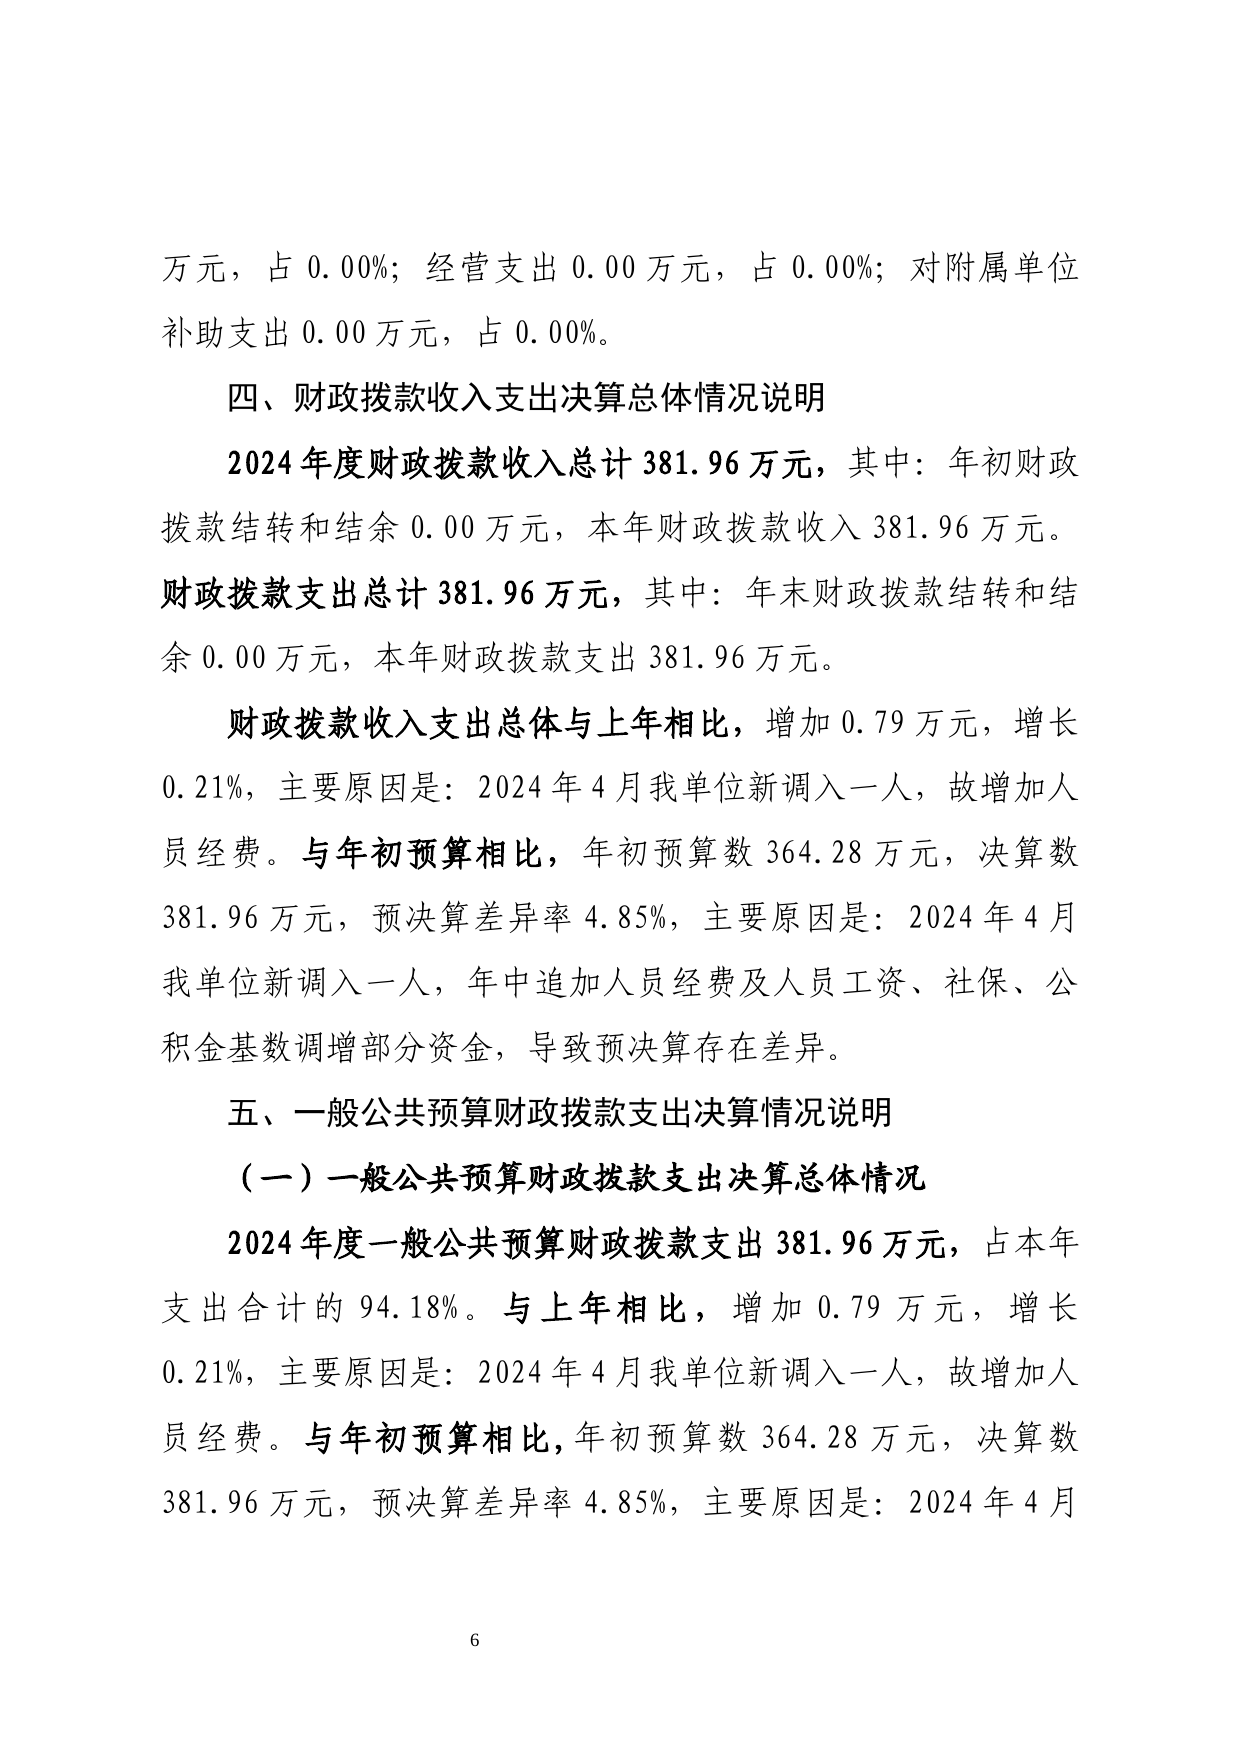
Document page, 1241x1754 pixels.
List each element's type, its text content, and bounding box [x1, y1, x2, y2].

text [159, 233, 1081, 363]
text （一）一般公共预算财政拨款支出决算总体情况 [159, 1143, 1081, 1208]
text 四、财政拨款收入支出决算总体情况说明 [159, 363, 1081, 428]
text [159, 1208, 1081, 1533]
text 五、一般公共预算财政拨款支出决算情况说明 [159, 1078, 1081, 1143]
text 财政拨款收入支出总体与上年相比，增加0.79万元，增长0.21%，主要原因是：2024年4月我单位新调入一人，故增加人员经费。与年初预算相比，年初预算数364.28万元，决算数381.96万元，预决算差异率4.85%，主要原因是：2024年4月我单位新调入一人，年中追加人员经费及人员工资、社保、公积金基数调增部分资金，导致预决算存在差异。 [159, 688, 1081, 1078]
text 2024年度财政拨款收入总计381.96万元，其中：年初财政拨款结转和结余0.00万元，本年财政拨款收入381.96万元。财政拨款支出总计381.96万元，其中：年末财政拨款结转和结余0.00万元，本年财政拨款支出381.96万元。 [159, 428, 1081, 688]
